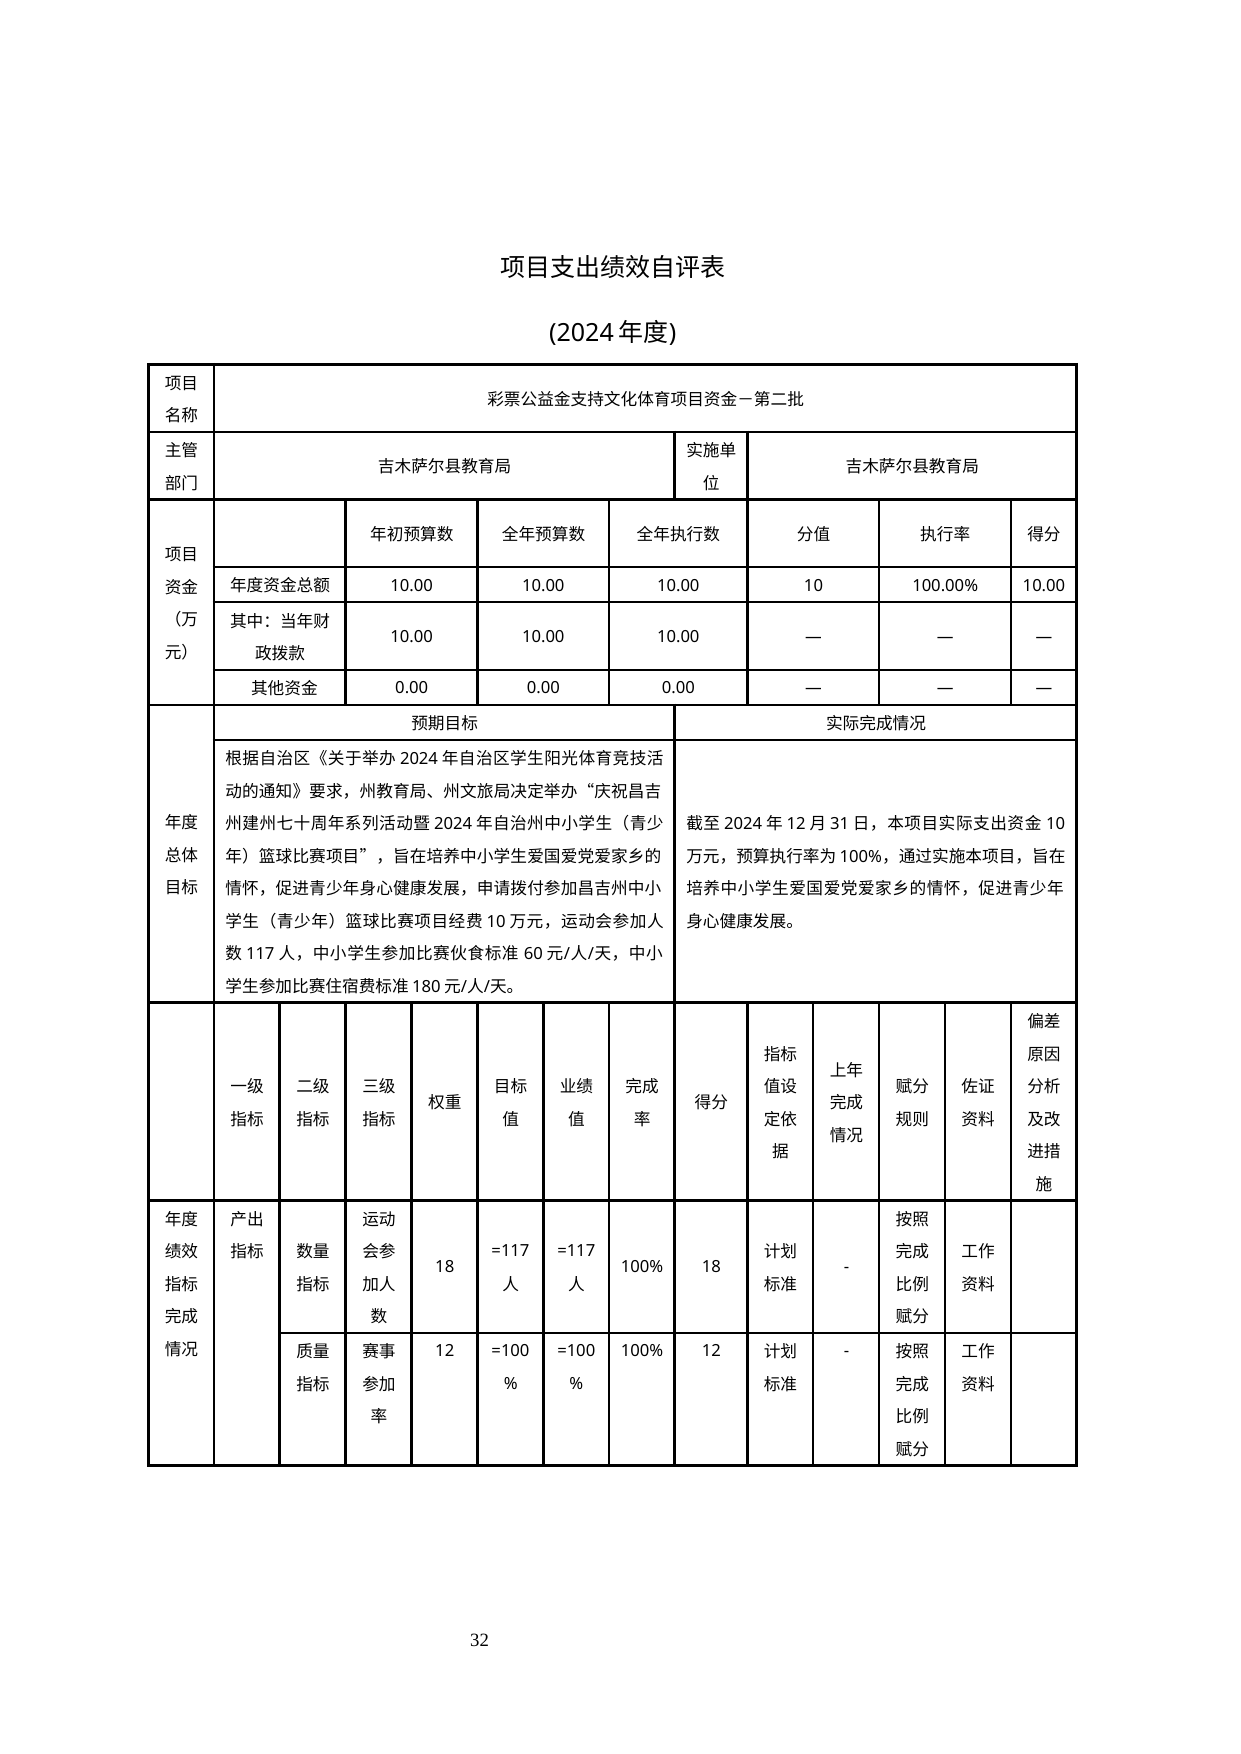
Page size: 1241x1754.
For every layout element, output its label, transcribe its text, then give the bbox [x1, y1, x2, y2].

table_cell 运动会参加人数 [347, 1202, 410, 1331]
table_header 项目支出绩效自评表 [148, 233, 1077, 298]
table_cell - [814, 1334, 878, 1464]
table_cell 10.00 [610, 568, 746, 601]
table_cell 产出指标 [215, 1202, 278, 1464]
table_cell 工作资料 [946, 1202, 1010, 1331]
table_cell 其他资金 [215, 671, 344, 703]
table_cell 赋分规则 [880, 1004, 944, 1199]
table_cell 数量指标 [281, 1202, 344, 1331]
table_cell 完成率 [610, 1004, 673, 1199]
table_cell 0.00 [610, 671, 746, 703]
table_cell 年度绩效指标完成情况 [150, 1202, 213, 1464]
table_cell 12 [413, 1334, 476, 1464]
table_cell 计划标准 [749, 1202, 812, 1331]
table_cell 上年完成情况 [814, 1004, 878, 1199]
table_cell 佐证资料 [946, 1004, 1010, 1199]
table_cell 年度总体目标 [150, 706, 213, 1001]
table_cell 实际完成情况 [676, 706, 1075, 739]
table_cell 吉木萨尔县教育局 [215, 433, 673, 498]
table_cell 赛事参加率 [347, 1334, 410, 1464]
table_cell 项目名称 [150, 366, 213, 431]
table_cell 权重 [413, 1004, 476, 1199]
table_cell 执行率 [880, 501, 1010, 566]
table_cell 10.00 [1012, 568, 1075, 601]
table_cell [150, 1004, 213, 1199]
table_cell [215, 501, 344, 566]
table_cell - [814, 1202, 878, 1331]
table_cell 一级指标 [215, 1004, 278, 1199]
table_cell — [880, 671, 1010, 703]
table_cell 100.00% [880, 568, 1010, 601]
table_cell 指标值设定依据 [749, 1004, 812, 1199]
table_cell 100% [610, 1202, 673, 1331]
table_cell 10.00 [347, 603, 476, 668]
table_cell 全年预算数 [479, 501, 608, 566]
table_cell =100% [545, 1334, 608, 1464]
table_cell 0.00 [347, 671, 476, 703]
table_cell — [880, 603, 1010, 668]
table_cell 10.00 [479, 603, 608, 668]
table_cell 业绩值 [545, 1004, 608, 1199]
table_cell — [749, 603, 878, 668]
table_cell 10.00 [610, 603, 746, 668]
table_cell 预期目标 [215, 706, 673, 739]
table_cell 18 [676, 1202, 746, 1331]
table_cell 分值 [749, 501, 878, 566]
table_cell 工作资料 [946, 1334, 1010, 1464]
table_cell =117人 [545, 1202, 608, 1331]
table_cell 根据自治区《关于举办2024年自治区学生阳光体育竞技活动的通知》要求，州教育局、州文旅局决定举办“庆祝昌吉州建州七十周年系列活动暨2024年自治州中小学生（青少年）篮球比赛项目”，旨在培养中小学生爱国爱党爱家乡的情怀，促进青少年身心健康发展，申请拨付参加昌吉州中小学生（青少年）篮球比赛项目经费10万元，运动会参加人数117人，中小学生参加比赛伙食标准60元/人/天，中小学生参加比赛住宿费标准180元/人/天。 [215, 741, 673, 1001]
table_cell 10.00 [479, 568, 608, 601]
table_cell (2024年度) [148, 298, 1077, 363]
table_cell 实施单位 [676, 433, 746, 498]
table_cell 彩票公益金支持文化体育项目资金－第二批 [215, 366, 1075, 431]
table_cell 10 [749, 568, 878, 601]
table_cell 计划标准 [749, 1334, 812, 1464]
table_cell 偏差原因分析及改进措施 [1012, 1004, 1075, 1199]
table_cell =117人 [479, 1202, 542, 1331]
table_cell 三级指标 [347, 1004, 410, 1199]
table_cell 年度资金总额 [215, 568, 344, 601]
table_cell 按照完成比例赋分 [880, 1202, 944, 1331]
table_cell — [749, 671, 878, 703]
table_cell 质量指标 [281, 1334, 344, 1464]
table_cell 项目资金（万元） [150, 501, 213, 703]
table_cell 0.00 [479, 671, 608, 703]
table_cell [1012, 1334, 1075, 1464]
table_cell 100% [610, 1334, 673, 1464]
table_cell — [1012, 603, 1075, 668]
table_cell 年初预算数 [347, 501, 476, 566]
table_cell 目标值 [479, 1004, 542, 1199]
table_cell 主管部门 [150, 433, 213, 498]
table_cell =100% [479, 1334, 542, 1464]
table_cell 二级指标 [281, 1004, 344, 1199]
table_cell [1012, 1202, 1075, 1331]
table_cell 按照完成比例赋分 [880, 1334, 944, 1464]
table_cell 得分 [1012, 501, 1075, 566]
table_cell 截至2024年12月31日，本项目实际支出资金10万元，预算执行率为100%，通过实施本项目，旨在培养中小学生爱国爱党爱家乡的情怀，促进青少年身心健康发展。 [676, 741, 1075, 1001]
table_cell 12 [676, 1334, 746, 1464]
table_cell 吉木萨尔县教育局 [749, 433, 1075, 498]
table_cell 全年执行数 [610, 501, 746, 566]
table_cell 10.00 [347, 568, 476, 601]
table_cell 其中：当年财政拨款 [215, 603, 344, 668]
table_cell — [1012, 671, 1075, 703]
table_cell 18 [413, 1202, 476, 1331]
table_cell 得分 [676, 1004, 746, 1199]
